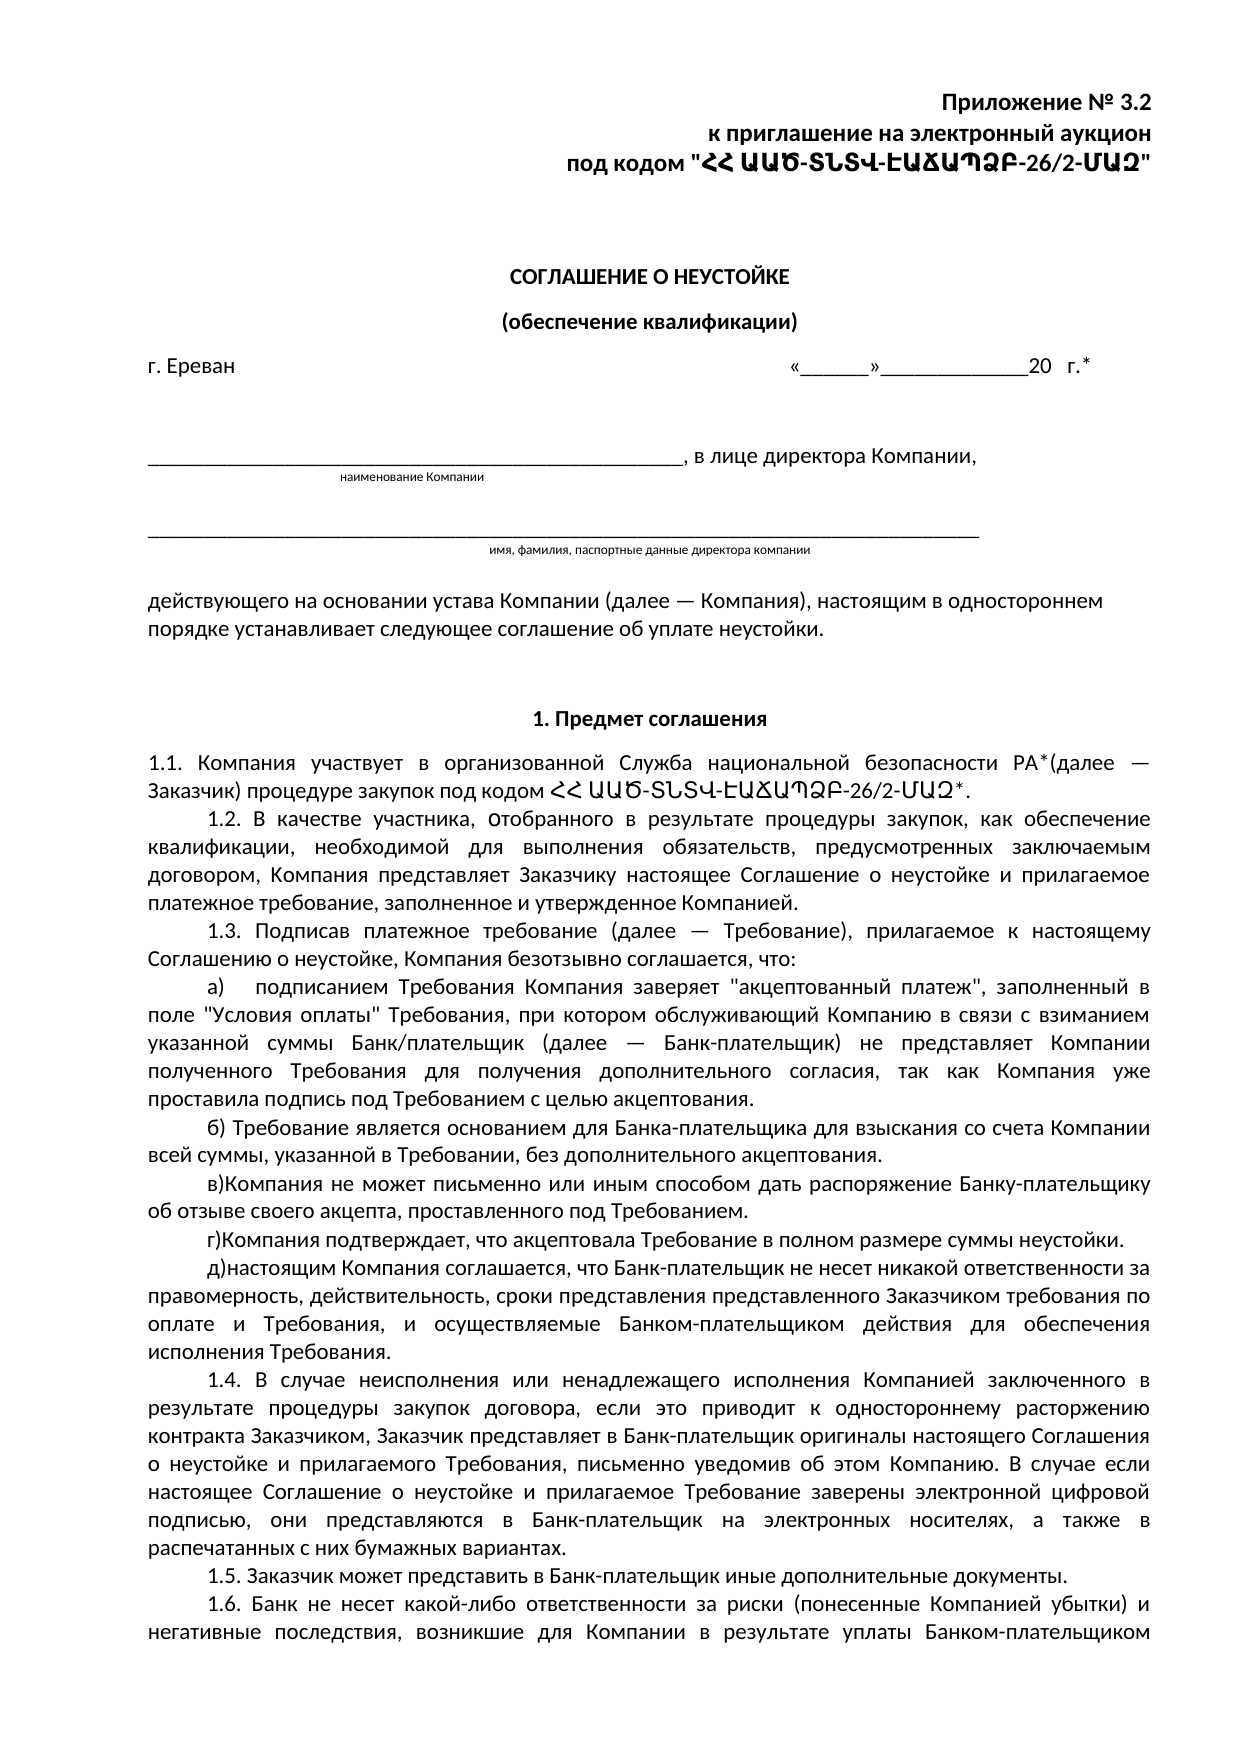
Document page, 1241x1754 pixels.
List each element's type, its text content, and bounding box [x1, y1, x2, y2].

text имя, фамилия, паспортные данные директора компании [148, 542, 1152, 569]
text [148, 1589, 1152, 1645]
text 1.2. В качестве участника, օтобранного в результате процедуры закупок, как обеспечение квалификации, необходимой для выполнения обязательств, предусмотренных заключаемым договором, Kомпания представляет Заказчику настоящее Соглашение о неустойке и прилагаемое платежное требование, заполненное и утвержденное Компанией. [148, 804, 1152, 916]
text Приложение № 3.2 [148, 86, 1152, 117]
text действующего на основании устава Компании (далее — Компания), настоящим в одностороннем [148, 586, 1152, 614]
text 1. Предмет соглашения [148, 704, 1152, 732]
text 1.4. В случае неисполнения или ненадлежащего исполнения Компанией заключенного в результате процедуры закупок договора, если это приводит к одностороннему расторжению контракта Заказчиком, Заказчик представляет в Банк-плательщик оригиналы настоящего Соглашения о неустойке и прилагаемого Требования, письменно уведомив об этом Компанию. В случае если настоящее Соглашение о неустойке и прилагаемое Требование заверены электронной цифровой подписью, они представляются в Банк-плательщик на электронных носителях, а также в распечатанных с них бумажных вариантах. [148, 1365, 1152, 1561]
text 1.3. Подписав платежное требование (далее — Требование), прилагаемое к настоящему Соглашению о неустойке, Компания безотзывно соглашается, что: [148, 916, 1152, 972]
text СОГЛАШЕНИЕ О НЕУСТОЙКЕ [148, 262, 1152, 290]
text б) Требование является основанием для Банка-плательщика для взыскания со счета Компании всей суммы, указанной в Требовании, без дополнительного акцептования. [148, 1113, 1152, 1169]
text д)настоящим Компания соглашается, что Банк-плательщик не несет никакой ответственности за правомерность, действительность, сроки представления представленного Заказчиком требования по оплате и Требования, и осуществляемые Банком-плательщиком действия для обеспечения исполнения Требования. [148, 1253, 1152, 1365]
text (обеспечение квалификации) [148, 307, 1152, 335]
text к приглашение на электронный аукцион [177, 117, 1152, 147]
text в)Компания не может письменно или иным способом дать распоряжение Банку-плательщику об отзыве своего акцепта, проставленного под Требованием. [148, 1169, 1152, 1225]
text наименование Компании [340, 469, 1152, 497]
table_header «______»_____________20 г.* [635, 351, 1104, 396]
table_header г. Ереван [136, 351, 635, 396]
text г)Компания подтверждает, что акцептовала Требование в полном размере суммы неустойки. [148, 1225, 1152, 1253]
text 1.1. Компания участвует в организованной Служба национальной безопасности РА*(далее — Заказчик) процедуре закупок под кодом ՀՀ ԱԱԾ-ՏՆՏՎ-ԷԱՃԱՊՁԲ-26/2-ՄԱԶ*. [148, 748, 1152, 804]
text порядке устанавливает следующее соглашение об уплате неустойки. [148, 614, 1152, 642]
text а) подписанием Требования Компания заверяет "акцептованный платеж", заполненный в поле "Условия оплаты" Требования, при котором обслуживающий Компанию в связи с взиманием указанной суммы Банк/плательщик (далее — Банк-плательщик) не представляет Компании полученного Требования для получения дополнительного согласия, так как Компания уже проставила подпись под Требованием с целью акцептования. [148, 972, 1152, 1113]
text _______________________________________________, в лице директора Компании, [148, 441, 1152, 469]
text 1.5. Заказчик может представить в Банк-плательщик иные дополнительные документы. [148, 1561, 1152, 1589]
text под кодом "ՀՀ ԱԱԾ-ՏՆՏՎ-ԷԱՃԱՊՁԲ-26/2-ՄԱԶ" [177, 147, 1152, 178]
text _________________________________________________________________________ [148, 513, 1152, 542]
